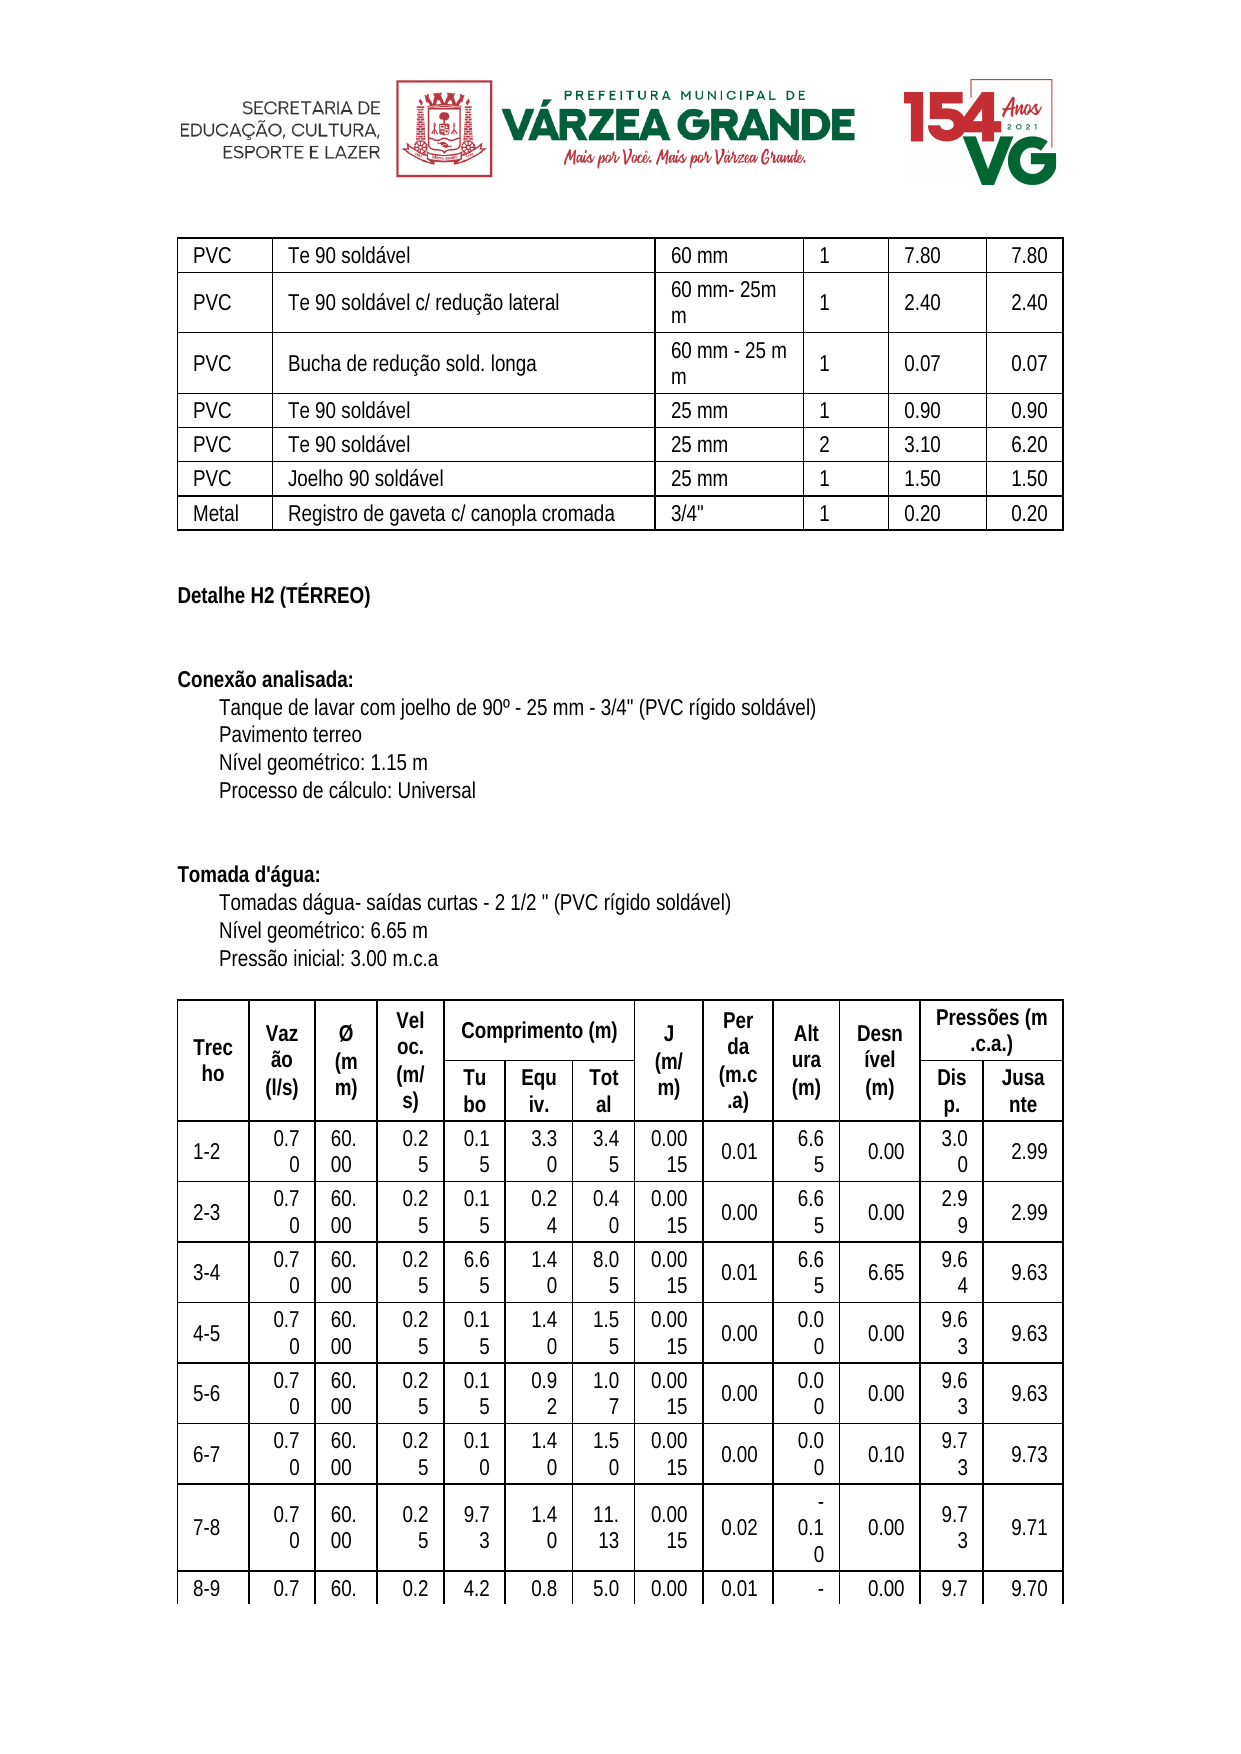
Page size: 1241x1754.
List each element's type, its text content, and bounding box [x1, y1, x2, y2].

table_cell 60.00 [316, 1485, 376, 1570]
table_cell 0.70 [250, 1303, 314, 1362]
table_cell 9.63 [984, 1303, 1062, 1362]
table_cell 0.00 [840, 1303, 919, 1362]
text Pavimento terreo [177, 721, 1063, 748]
table_cell 0.25 [378, 1572, 443, 1604]
table_cell 60.00 [316, 1182, 376, 1241]
table_header Altura (m) [774, 1001, 839, 1120]
table_cell 1.55 [573, 1303, 634, 1362]
table_header Perda (m.c.a) [704, 1001, 772, 1120]
table_cell 9.71 [984, 1485, 1062, 1570]
table_cell 0.25 [378, 1122, 443, 1181]
table_header Pressões (m.c.a.) [921, 1001, 1062, 1059]
table_cell 60.00 [316, 1424, 376, 1483]
text Conexão analisada: [177, 666, 1063, 692]
table_cell 60.00 [316, 1122, 376, 1181]
table_cell 9.63 [984, 1364, 1062, 1423]
table_cell 0.0015 [635, 1364, 702, 1423]
table_header Desnível (m) [840, 1001, 919, 1120]
table_cell 1.40 [506, 1303, 572, 1362]
table_cell 6.65 [774, 1243, 839, 1302]
table_cell 0.00 [774, 1303, 839, 1362]
text Processo de cálculo: Universal [177, 777, 1063, 803]
table_cell PVC [178, 394, 272, 427]
picture [904, 79, 1057, 185]
table_cell 0.00 [840, 1485, 919, 1570]
table_cell 2.99 [984, 1122, 1062, 1181]
table_cell 8-9 [178, 1572, 248, 1604]
table_cell Te 90 soldável [273, 239, 654, 271]
table_cell 1.50 [573, 1424, 634, 1483]
table_cell PVC [178, 273, 272, 332]
table_cell 0.24 [506, 1182, 572, 1241]
table_cell 3.00 [921, 1122, 982, 1181]
table_cell 0.25 [378, 1182, 443, 1241]
table_cell 9.73 [984, 1424, 1062, 1483]
table_cell 6.65 [774, 1182, 839, 1241]
table_cell 3.45 [573, 1122, 634, 1181]
table_cell 9.63 [921, 1303, 982, 1362]
text Nível geométrico: 6.65 m [177, 917, 1063, 943]
table_cell 0.00 [774, 1364, 839, 1423]
table_cell 1.07 [573, 1364, 634, 1423]
table_cell 0.00 [704, 1424, 772, 1483]
table_cell 0.92 [506, 1364, 572, 1423]
text Tanque de lavar com joelho de 90º - 25 mm - 3/4" (PVC rígido soldável) [177, 693, 1063, 720]
table_cell 6-7 [178, 1424, 248, 1483]
table_cell 1 [804, 497, 888, 529]
table_cell 0.15 [445, 1364, 504, 1423]
table_cell 9.63 [984, 1243, 1062, 1302]
table_cell 1.50 [889, 462, 986, 495]
table_cell 0.0015 [635, 1243, 702, 1302]
table_cell 1 [804, 239, 888, 271]
table_header Comprimento (m) [445, 1001, 634, 1059]
table_cell 9.73 [921, 1424, 982, 1483]
table_cell 60.00 [316, 1364, 376, 1423]
text Detalhe H2 (TÉRREO) [177, 582, 1063, 608]
table_cell 0.25 [378, 1424, 443, 1483]
table_cell 1 [804, 333, 888, 392]
table_cell 0.25 [378, 1485, 443, 1570]
text Nível geométrico: 1.15 m [177, 749, 1063, 776]
table_cell 0.01 [704, 1243, 772, 1302]
table_cell 0.25 [378, 1303, 443, 1362]
table_cell 0.0015 [635, 1182, 702, 1241]
table_cell 0.00 [774, 1424, 839, 1483]
table_cell 7-8 [178, 1485, 248, 1570]
table_cell 1 [804, 462, 888, 495]
table_cell 0.10 [445, 1424, 504, 1483]
table_cell 25 mm [656, 394, 803, 427]
table_cell 4.23 [445, 1572, 504, 1604]
table_header J (m/m) [635, 1001, 702, 1120]
table_cell 25 mm [656, 462, 803, 495]
table_cell Registro de gaveta c/ canopla cromada [273, 497, 654, 529]
table_cell 0.20 [987, 497, 1062, 529]
table_cell 3-4 [178, 1243, 248, 1302]
table_cell 0.0015 [635, 1424, 702, 1483]
table_cell -0.10 [774, 1572, 839, 1604]
table_cell 0.20 [889, 497, 986, 529]
table_header Veloc. (m/s) [378, 1001, 443, 1120]
table_cell 0.15 [445, 1122, 504, 1181]
table_cell -0.10 [774, 1485, 839, 1570]
table_cell 3.10 [889, 428, 986, 461]
table_cell 1 [804, 394, 888, 427]
table_cell 1.40 [506, 1424, 572, 1483]
table_cell 9.70 [984, 1572, 1062, 1604]
table_cell 0.01 [704, 1122, 772, 1181]
table_cell 0.0015 [635, 1122, 702, 1181]
table_cell 9.73 [445, 1485, 504, 1570]
table_cell Te 90 soldável [273, 394, 654, 427]
table_cell 2.40 [889, 273, 986, 332]
table_cell 25 mm [656, 428, 803, 461]
table_cell 8.05 [573, 1243, 634, 1302]
table_cell PVC [178, 428, 272, 461]
table_cell 2.99 [984, 1182, 1062, 1241]
table_header Ø (mm) [316, 1001, 376, 1120]
table_header Vazão (l/s) [250, 1001, 314, 1120]
table_cell Equiv. [506, 1061, 572, 1120]
table_cell PVC [178, 462, 272, 495]
table_cell Te 90 soldável [273, 428, 654, 461]
table_cell Total [573, 1061, 634, 1120]
table_cell 9.64 [921, 1243, 982, 1302]
table_cell 2 [804, 428, 888, 461]
text Tomadas dágua- saídas curtas - 2 1/2 " (PVC rígido soldável) [177, 889, 1063, 915]
table_cell 1-2 [178, 1122, 248, 1181]
table_cell 6.20 [987, 428, 1062, 461]
table_cell 7.80 [987, 239, 1062, 271]
table_cell 2.40 [987, 273, 1062, 332]
table_cell 0.00 [704, 1303, 772, 1362]
table_cell 60 mm - 25 mm [656, 333, 803, 392]
table_cell 0.80 [506, 1572, 572, 1604]
table_cell 0.70 [250, 1572, 314, 1604]
table_cell 9.71 [921, 1572, 982, 1604]
text Tomada d'água: [177, 861, 1063, 887]
table_cell 9.73 [921, 1485, 982, 1570]
table_cell 2-3 [178, 1182, 248, 1241]
table_cell 1 [804, 273, 888, 332]
picture [177, 71, 866, 185]
table_cell 0.02 [704, 1485, 772, 1570]
table_cell 0.00 [704, 1182, 772, 1241]
table_cell Jusante [984, 1061, 1062, 1120]
table_cell 60.00 [316, 1572, 376, 1604]
table_cell 0.01 [704, 1572, 772, 1604]
table_cell 0.00 [840, 1364, 919, 1423]
table_cell 0.07 [987, 333, 1062, 392]
table_cell 0.00 [840, 1572, 919, 1604]
table_cell 0.10 [840, 1424, 919, 1483]
table_cell 6.65 [774, 1122, 839, 1181]
table_cell 0.0015 [635, 1572, 702, 1604]
table_cell 0.15 [445, 1303, 504, 1362]
table_cell 0.00 [840, 1182, 919, 1241]
table_cell 7.80 [889, 239, 986, 271]
table_cell 0.90 [889, 394, 986, 427]
table_cell 0.40 [573, 1182, 634, 1241]
table_cell 6.65 [840, 1243, 919, 1302]
table_cell 0.0015 [635, 1303, 702, 1362]
table_cell 5.03 [573, 1572, 634, 1604]
table_cell 3/4" [656, 497, 803, 529]
table_cell 0.0015 [635, 1485, 702, 1570]
table_cell 0.70 [250, 1364, 314, 1423]
table_cell 0.70 [250, 1182, 314, 1241]
table_cell 0.70 [250, 1424, 314, 1483]
table_cell Metal [178, 497, 272, 529]
table_cell 0.00 [704, 1364, 772, 1423]
table_cell Disp. [921, 1061, 982, 1120]
table_cell PVC [178, 239, 272, 271]
table_cell 60 mm- 25mm [656, 273, 803, 332]
table_cell 0.25 [378, 1243, 443, 1302]
table_cell 0.00 [840, 1122, 919, 1181]
table_cell 0.25 [378, 1364, 443, 1423]
table_cell 0.07 [889, 333, 986, 392]
table_cell 60 mm [656, 239, 803, 271]
table_cell 0.15 [445, 1182, 504, 1241]
table_cell 2.99 [921, 1182, 982, 1241]
table_cell 3.30 [506, 1122, 572, 1181]
table_cell 9.63 [921, 1364, 982, 1423]
table_cell 0.90 [987, 394, 1062, 427]
table_cell PVC [178, 333, 272, 392]
text Pressão inicial: 3.00 m.c.a [177, 945, 1063, 971]
table_cell 1.50 [987, 462, 1062, 495]
table_cell 1.40 [506, 1485, 572, 1570]
table_cell 6.65 [445, 1243, 504, 1302]
table_cell 1.40 [506, 1243, 572, 1302]
table_cell 60.00 [316, 1243, 376, 1302]
table_cell Bucha de redução sold. longa [273, 333, 654, 392]
table_cell 11.13 [573, 1485, 634, 1570]
table_cell 0.70 [250, 1485, 314, 1570]
table_cell Tubo [445, 1061, 504, 1120]
table_cell Te 90 soldável c/ redução lateral [273, 273, 654, 332]
table_cell 0.70 [250, 1122, 314, 1181]
table_cell 4-5 [178, 1303, 248, 1362]
table_cell Joelho 90 soldável [273, 462, 654, 495]
table_cell 60.00 [316, 1303, 376, 1362]
table_cell 0.70 [250, 1243, 314, 1302]
table_header Trecho [178, 1001, 248, 1120]
table_cell 5-6 [178, 1364, 248, 1423]
